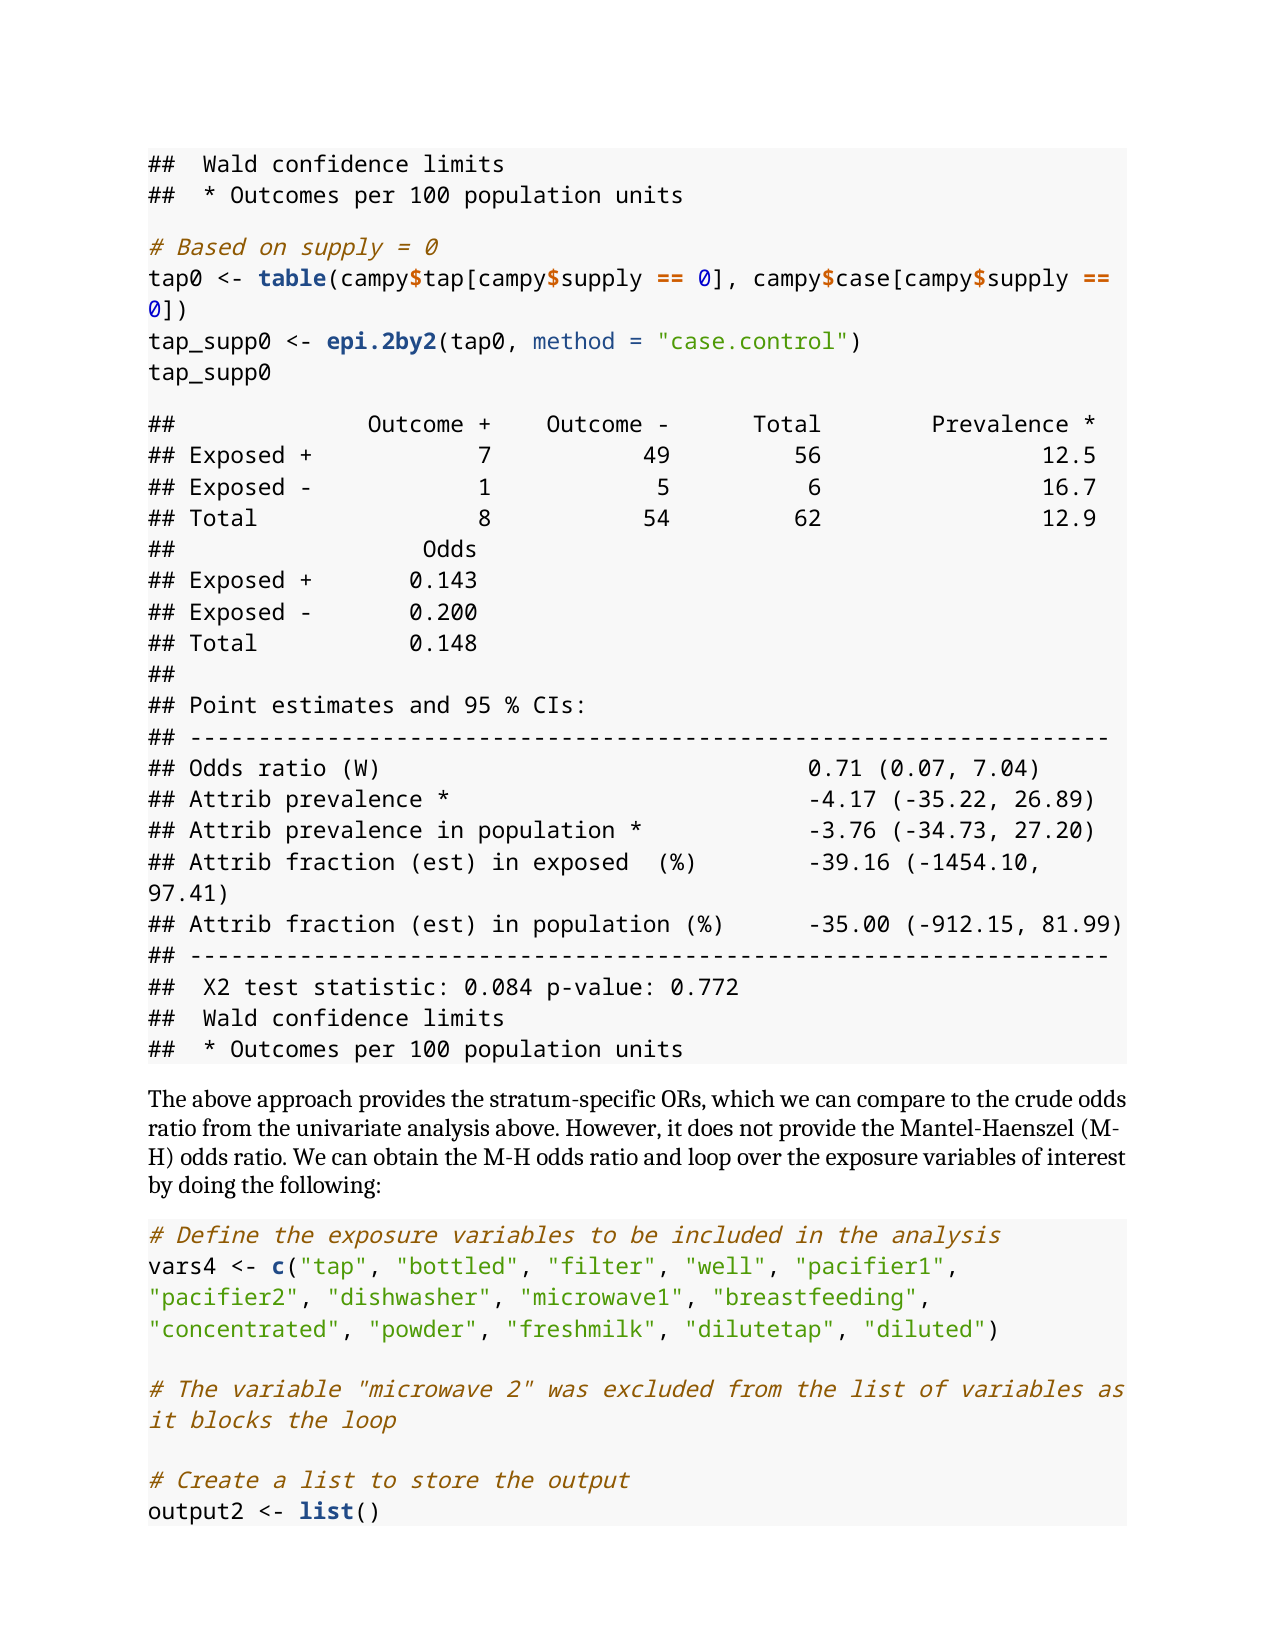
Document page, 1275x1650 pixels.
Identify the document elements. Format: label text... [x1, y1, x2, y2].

text The above approach provides the stratum-specific ORs, which we can compare to the crude odds ratio from the univariate analysis above. However, it does not provide the Mantel-Haenszel (M-H) odds ratio. We can obtain the M-H odds ratio and loop over the exposure variables of interest by doing the following: [148, 1085, 1127, 1200]
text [148, 148, 1127, 210]
text ## Outcome + Outcome - Total Prevalence * ## Exposed + 7 49 56 12.5 ## Exposed - 1 5 6 16.7 ## Total 8 54 62 12.9 ## Odds ## Exposed + 0.143 ## Exposed - 0.200 ## Total 0.148 ## ## Point estimates and 95 % CIs: ## ------------------------------------------------------------------- ## Odds ratio (W) 0.71 (0.07, 7.04) ## Attrib prevalence * -4.17 (-35.22, 26.89) ## Attrib prevalence in population * -3.76 (-34.73, 27.20) ## Attrib fraction (est) in exposed (%) -39.16 (-1454.10, 97.41) ## Attrib fraction (est) in population (%) -35.00 (-912.15, 81.99) ## ------------------------------------------------------------------- ## X2 test statistic: 0.084 p-value: 0.772 ## Wald confidence limits ## * Outcomes per 100 population units [148, 408, 1127, 1064]
text # Based on supply = 0 tap0 <- table(campy$tap[campy$supply == 0], campy$case[campy$supply == 0]) tap_supp0 <- epi.2by2(tap0, method = "case.control") tap_supp0 [148, 231, 1127, 387]
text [148, 1219, 1127, 1526]
